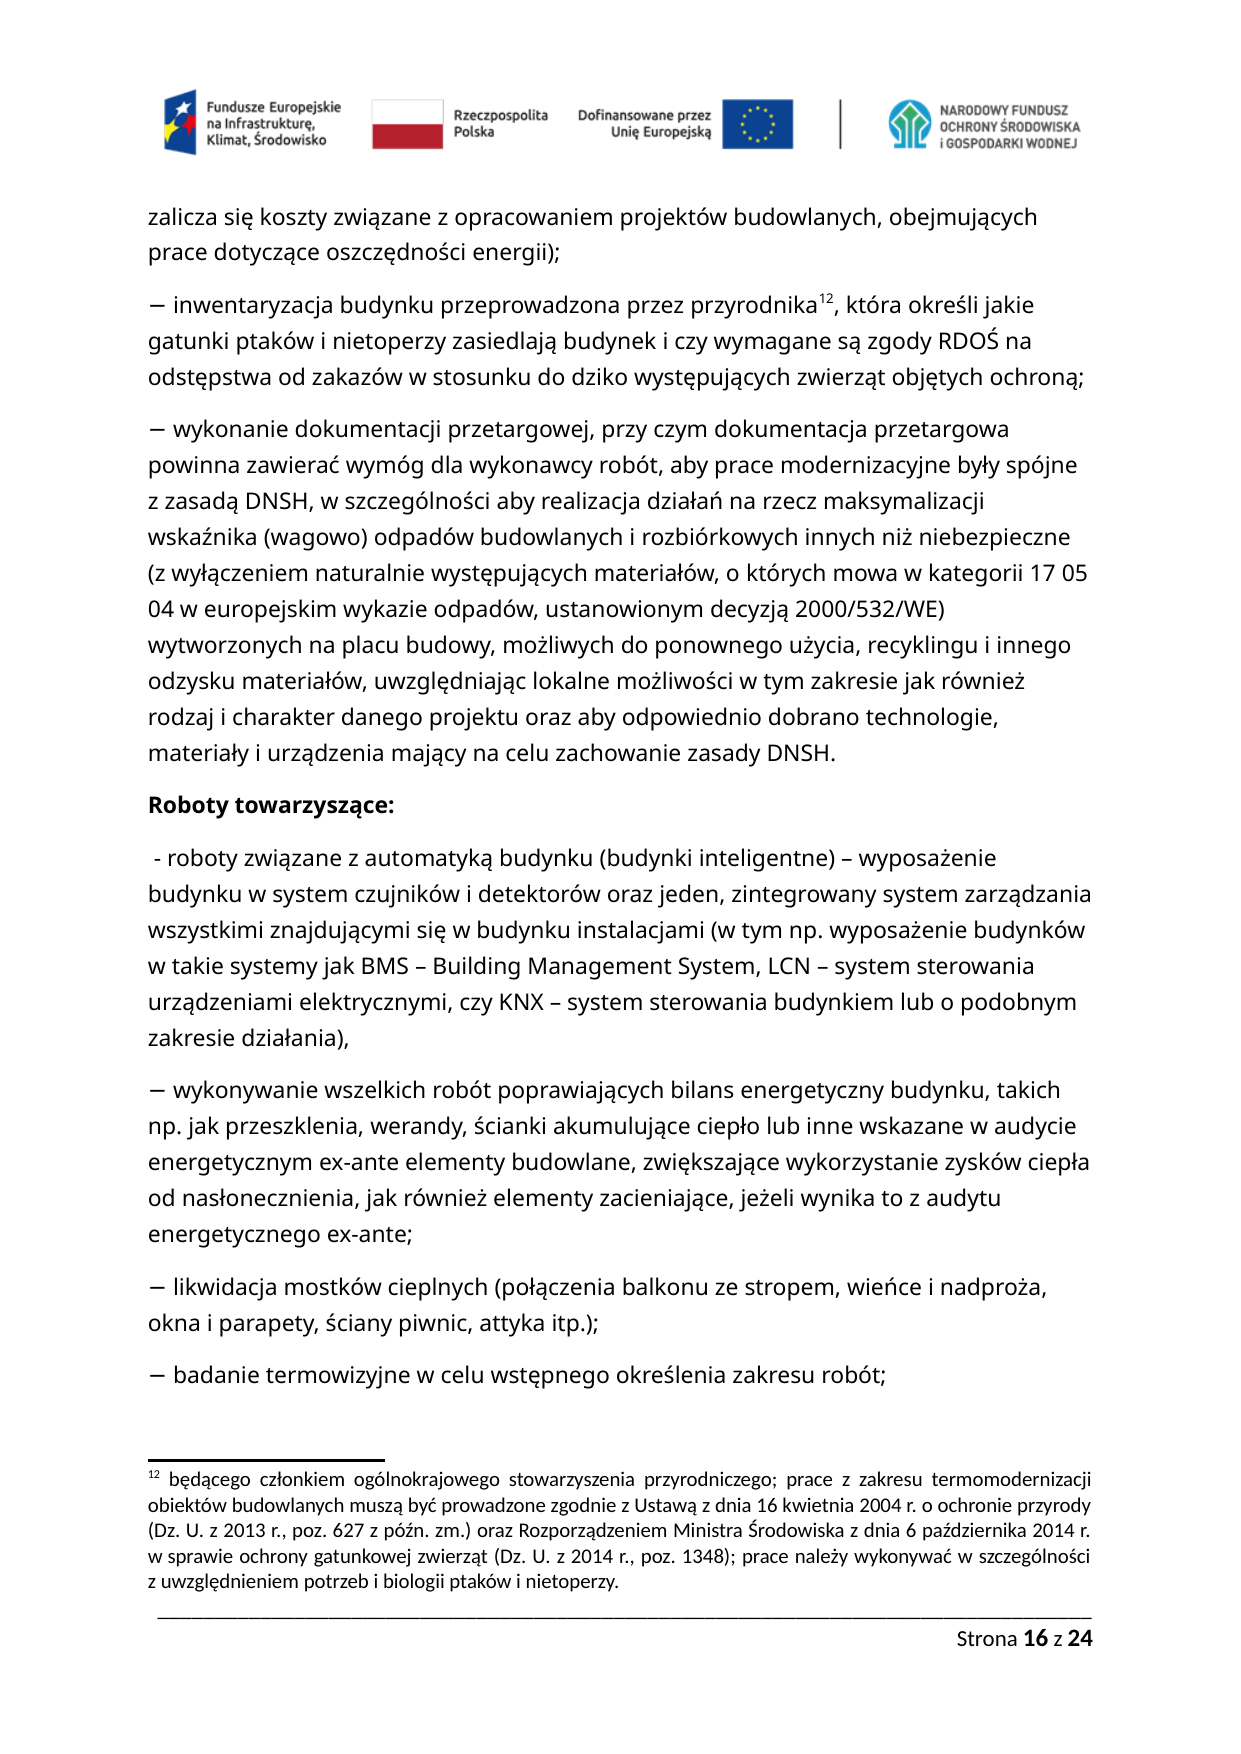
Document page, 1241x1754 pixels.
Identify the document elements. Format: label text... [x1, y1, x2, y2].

text Roboty towarzyszące: [148, 789, 1093, 821]
text − likwidacja mostków cieplnych (połączenia balkonu ze stropem, wieńce i nadproża, okna i parapety, ściany piwnic, attyka itp.); [148, 1271, 1093, 1338]
text − inwentaryzacja budynku przeprowadzona przez przyrodnika, która określi jakie gatunki ptaków i nietoperzy zasiedlają budynek i czy wymagane są zgody RDOŚ na odstępstwa od zakazów w stosunku do dziko występujących zwierząt objętych ochroną; [148, 289, 1093, 392]
text − badanie termowizyjne w celu wstępnego określenia zakresu robót; [148, 1359, 1093, 1391]
text − wykonywanie wszelkich robót poprawiających bilans energetyczny budynku, takich np. jak przeszklenia, werandy, ścianki akumulujące ciepło lub inne wskazane w audycie energetycznym ex-ante elementy budowlane, zwiększające wykorzystanie zysków ciepła od nasłonecznienia, jak również elementy zacieniające, jeżeli wynika to z audytu energetycznego ex-ante; [148, 1074, 1093, 1249]
text − wykonanie dokumentacji przetargowej, przy czym dokumentacja przetargowa powinna zawierać wymóg dla wykonawcy robót, aby prace modernizacyjne były spójne z zasadą DNSH, w szczególności aby realizacja działań na rzecz maksymalizacji wskaźnika (wagowo) odpadów budowlanych i rozbiórkowych innych niż niebezpieczne (z wyłączeniem naturalnie występujących materiałów, o których mowa w kategorii 17 05 04 w europejskim wykazie odpadów, ustanowionym decyzją 2000/532/WE) wytworzonych na placu budowy, możliwych do ponownego użycia, recyklingu i innego odzysku materiałów, uwzględniając lokalne możliwości w tym zakresie jak również rodzaj i charakter danego projektu oraz aby odpowiednio dobrano technologie, materiały i urządzenia mający na celu zachowanie zasady DNSH. [148, 413, 1093, 768]
picture [147, 73, 1093, 173]
text - roboty związane z automatyką budynku (budynki inteligentne) – wyposażenie budynku w system czujników i detektorów oraz jeden, zintegrowany system zarządzania wszystkimi znajdującymi się w budynku instalacjami (w tym np. wyposażenie budynków w takie systemy jak BMS – Building Management System, LCN – system sterowania urządzeniami elektrycznymi, czy KNX – system sterowania budynkiem lub o podobnym zakresie działania), [148, 842, 1093, 1053]
